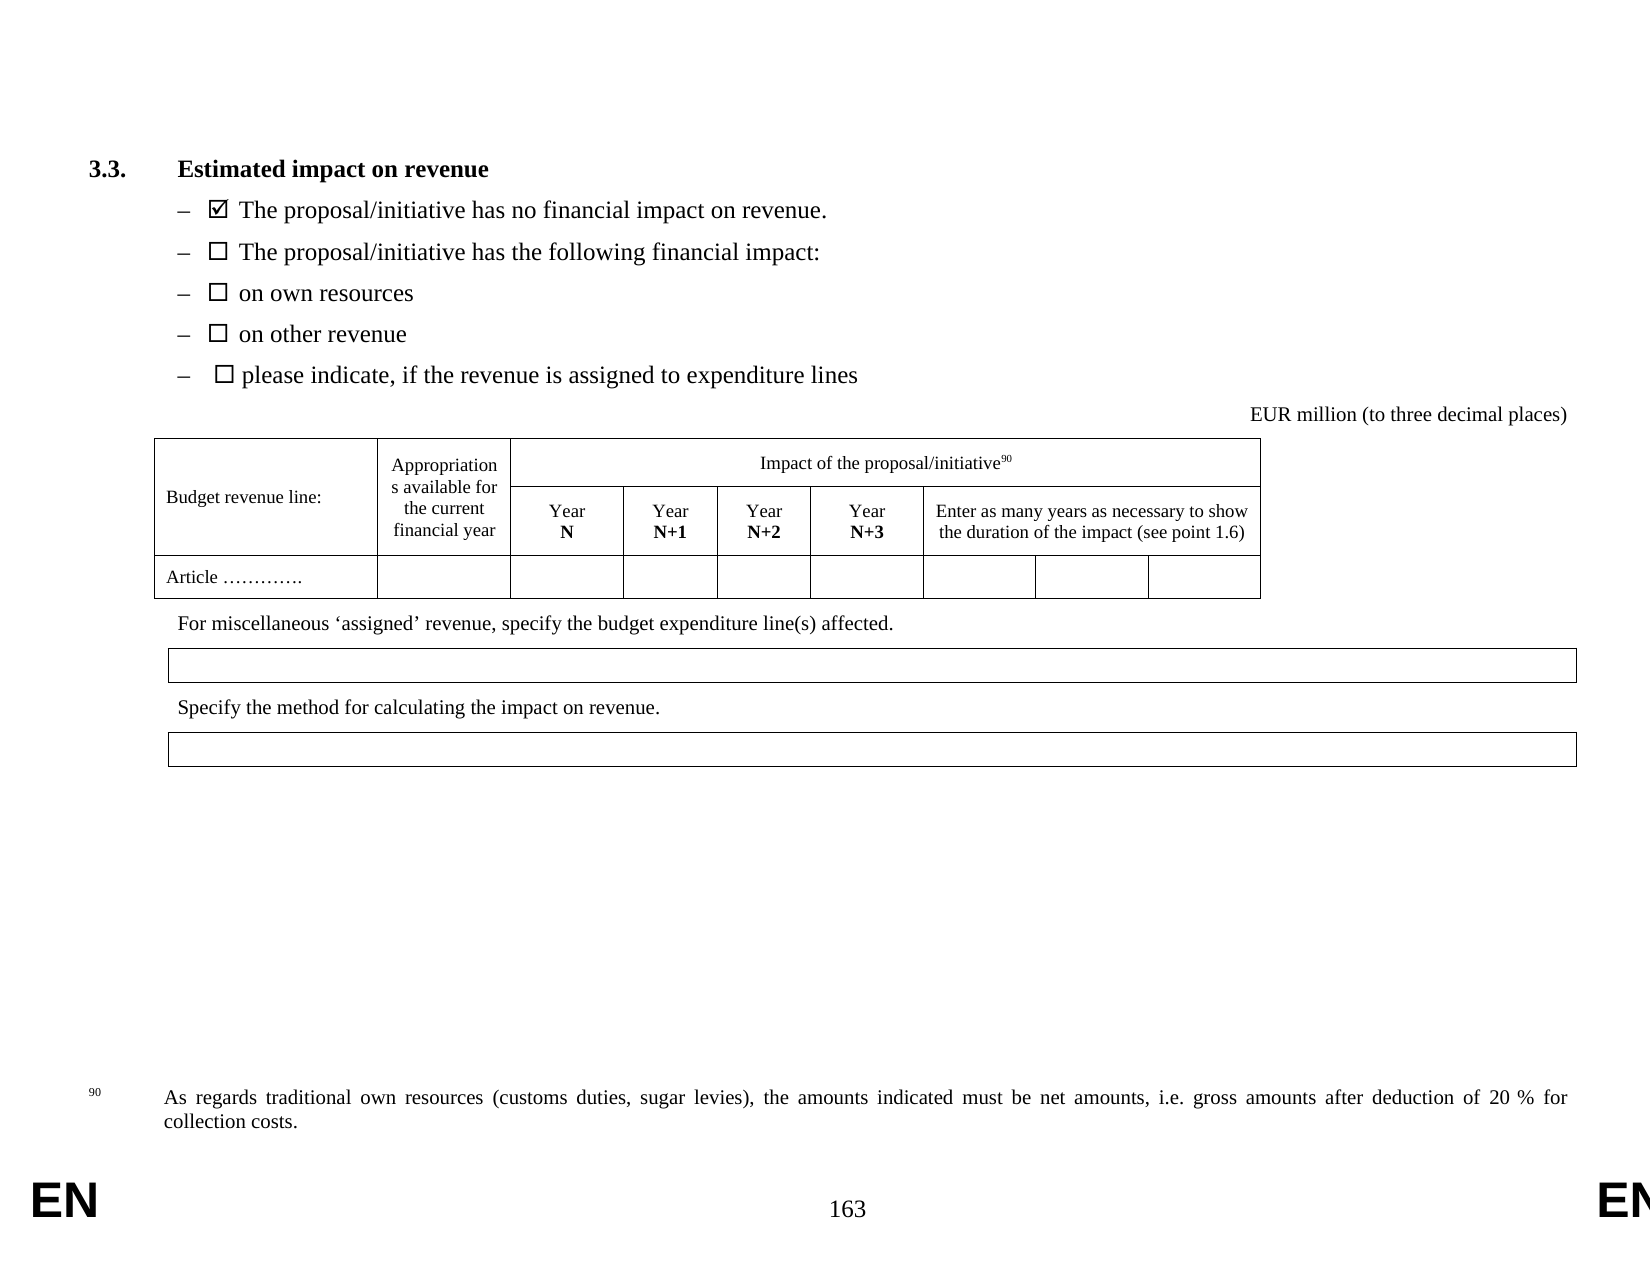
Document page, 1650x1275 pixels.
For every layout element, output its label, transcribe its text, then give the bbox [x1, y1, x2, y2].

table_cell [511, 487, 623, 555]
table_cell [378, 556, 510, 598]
text EUR million (to three decimal places) [89, 402, 1567, 426]
text Specify the method for calculating the impact on revenue. [177, 695, 1567, 719]
text For miscellaneous ‘assigned’ revenue, specify the budget expenditure line(s) affected. [177, 611, 1567, 635]
list please indicate, if the revenue is assigned to expenditure lines [177, 361, 1567, 389]
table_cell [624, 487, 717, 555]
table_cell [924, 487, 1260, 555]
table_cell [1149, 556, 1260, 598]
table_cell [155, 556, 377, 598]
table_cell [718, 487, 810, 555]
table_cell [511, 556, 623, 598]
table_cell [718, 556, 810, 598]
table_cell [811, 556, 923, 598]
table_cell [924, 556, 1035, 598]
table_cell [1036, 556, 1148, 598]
subtitle 3.3. Estimated impact on revenue [89, 154, 1567, 183]
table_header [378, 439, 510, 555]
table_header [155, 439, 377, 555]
list on own resources [177, 278, 1567, 307]
list The proposal/initiative has the following financial impact: [177, 237, 1567, 266]
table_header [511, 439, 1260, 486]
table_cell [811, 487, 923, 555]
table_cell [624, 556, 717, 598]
list on other revenue [177, 319, 1567, 348]
list The proposal/initiative has no financial impact on revenue. [177, 196, 1567, 224]
